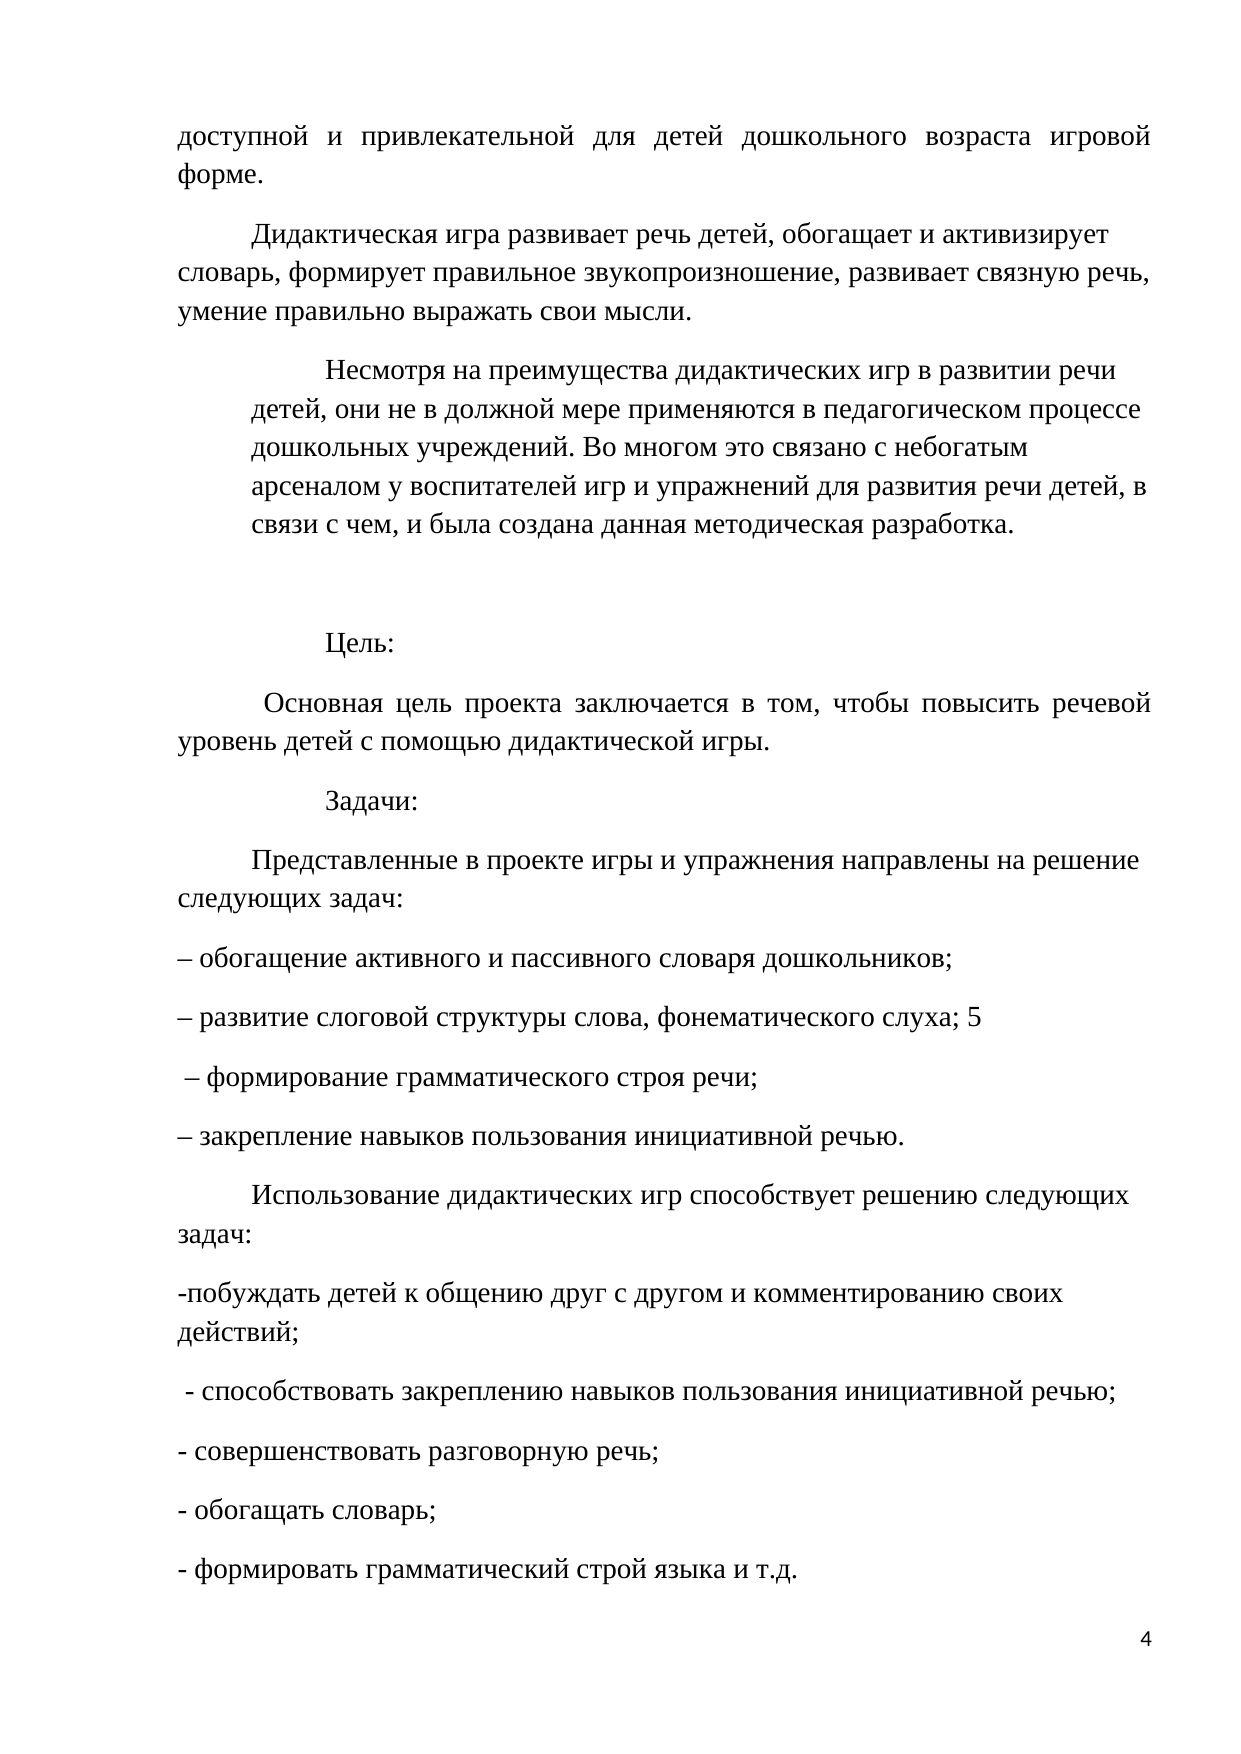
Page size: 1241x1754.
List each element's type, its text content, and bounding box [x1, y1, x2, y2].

text - способствовать закреплению навыков пользования инициативной речью; [177, 1373, 1152, 1407]
text - совершенствовать разговорную речь; [177, 1433, 1152, 1466]
text – формирование грамматического строя речи; [177, 1059, 1152, 1092]
text Задачи: [251, 783, 1152, 816]
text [177, 118, 1152, 190]
text Основная цель проекта заключается в том, чтобы повысить речевой уровень детей с помощью дидактической игры. [177, 685, 1152, 757]
text Несмотря на преимущества дидактических игр в развитии речи детей, они не в должной мере применяются в педагогическом процессе дошкольных учреждений. Во многом это связано с небогатым арсеналом у воспитателей игр и упражнений для развития речи детей, в связи с чем, и была создана данная методическая разработка. [251, 352, 1152, 540]
text – обогащение активного и пассивного словаря дошкольников; [177, 940, 1152, 973]
text – закрепление навыков пользования инициативной речью. [177, 1118, 1152, 1152]
text Цель: [251, 625, 1152, 659]
text -побуждать детей к общению друг с другом и комментированию своих действий; [177, 1275, 1152, 1347]
text Представленные в проекте игры и упражнения направлены на решение следующих задач: [177, 842, 1152, 914]
text - формировать грамматический строй языка и т.д. [177, 1551, 1152, 1585]
text Использование дидактических игр способствует решению следующих задач: [177, 1177, 1152, 1249]
text - обогащать словарь; [177, 1492, 1152, 1526]
text Дидактическая игра развивает речь детей, обогащает и активизирует словарь, формирует правильное звукопроизношение, развивает связную речь, умение правильно выражать свои мысли. [177, 216, 1152, 327]
text – развитие слоговой структуры слова, фонематического слуха; 5 [177, 999, 1152, 1033]
